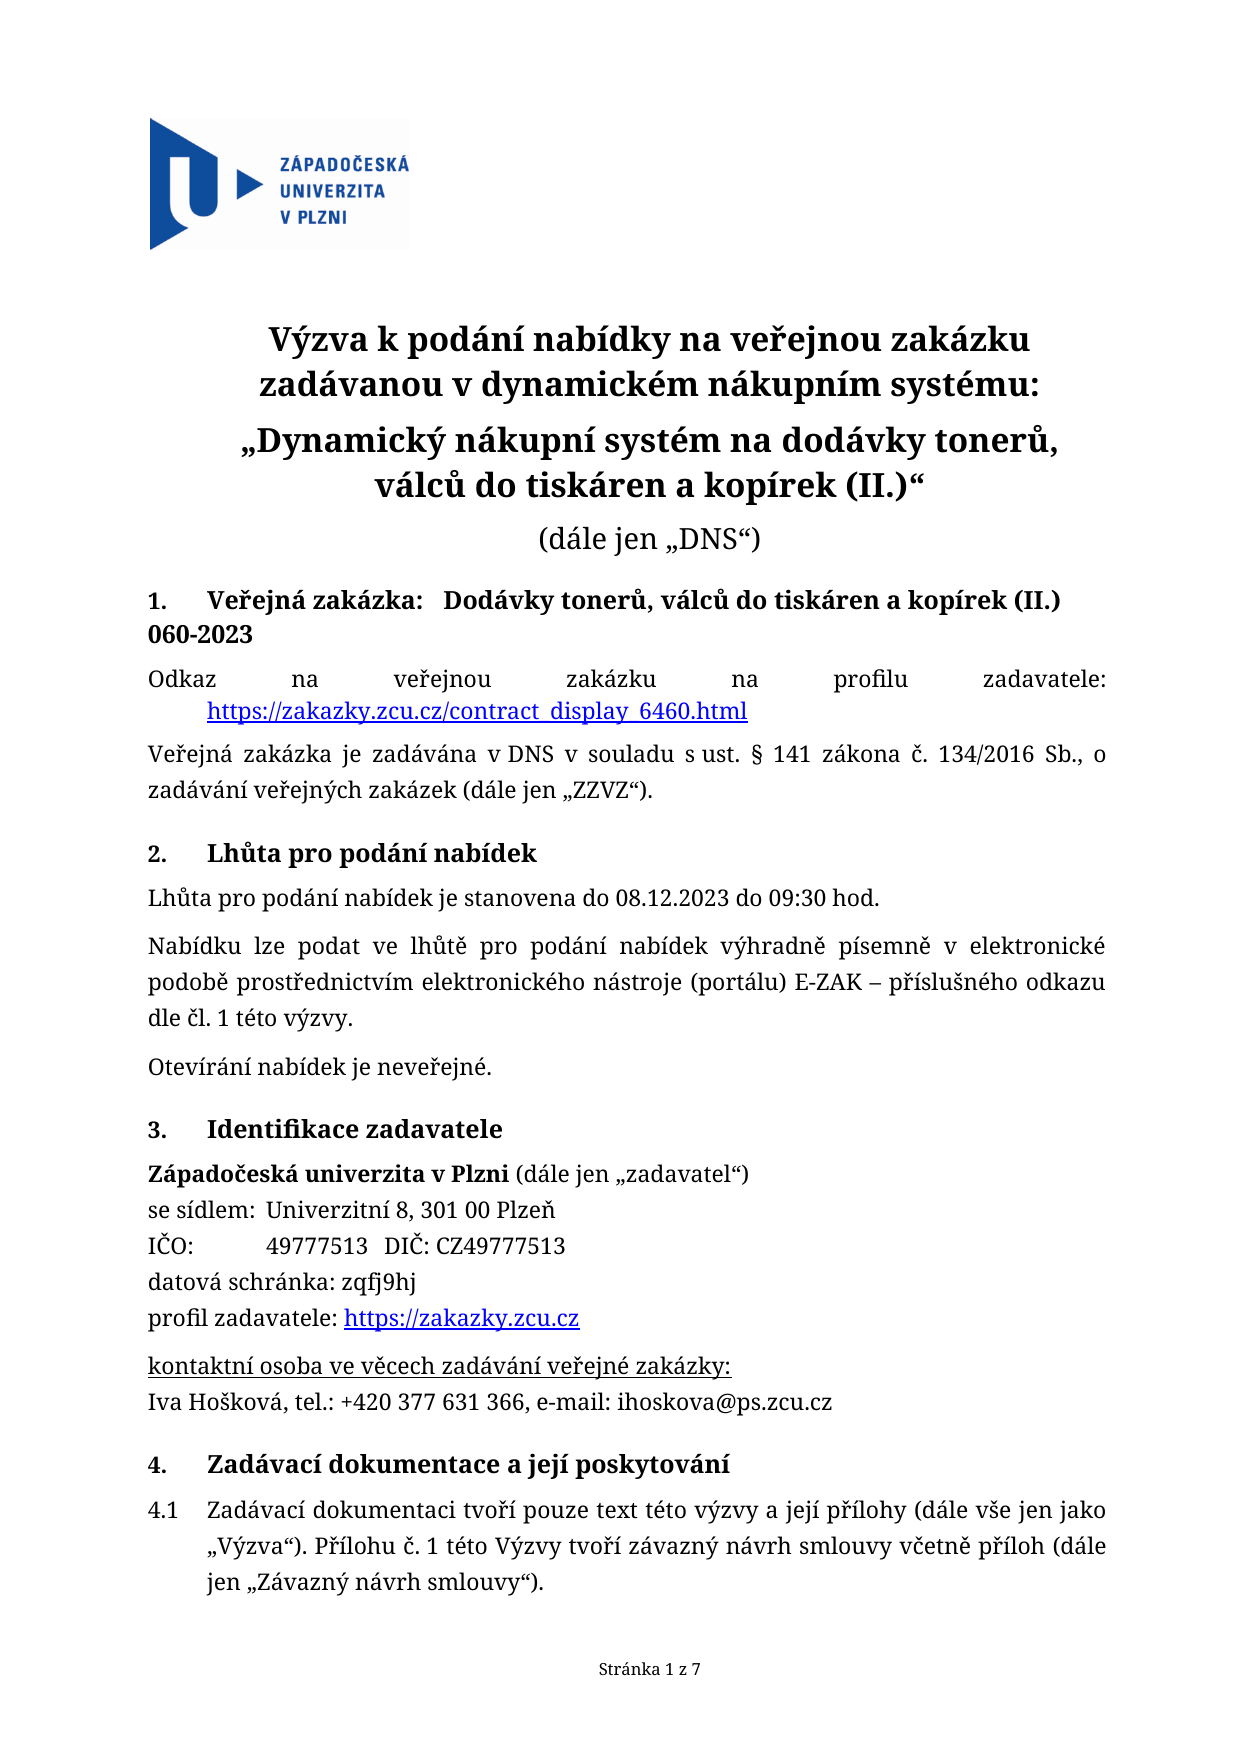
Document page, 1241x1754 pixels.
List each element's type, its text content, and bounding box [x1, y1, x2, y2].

text Odkaz na veřejnou zakázku na profilu zadavatele: https://zakazky.zcu.cz/contract_display_6460.html [148, 663, 1107, 726]
text (dále jen „DNS“) [192, 518, 1107, 558]
subtitle Zadávací dokumentace a její poskytování [148, 1447, 1107, 1481]
text Lhůta pro podání nabídek je stanovena do 08.12.2023 do 09:30 hod. [148, 882, 1107, 913]
text Nabídku lze podat ve lhůtě pro podání nabídek výhradně písemně v elektronické podobě prostřednictvím elektronického nástroje (portálu) E-ZAK – příslušného odkazu dle čl. 1 této výzvy. [148, 930, 1107, 1033]
list Zadávací dokumentaci tvoří pouze text této výzvy a její přílohy (dále vše jen jako „Výzva“). Přílohu č. 1 této Výzvy tvoří závazný návrh smlouvy včetně příloh (dále jen „Závazný návrh smlouvy“). [148, 1494, 1107, 1597]
text Západočeská univerzita v Plzni (dále jen „zadavatel“) [148, 1158, 1107, 1189]
text se sídlem: Univerzitní 8, 301 00 Plzeň [148, 1194, 1107, 1225]
subtitle Veřejná zakázka: Dodávky tonerů, válců do tiskáren a kopírek (II.) 060-2023 [148, 583, 1107, 651]
text profil zadavatele: https://zakazky.zcu.cz [148, 1302, 1107, 1333]
text Otevírání nabídek je neveřejné. [148, 1051, 1107, 1082]
subtitle Identifikace zadavatele [148, 1112, 1107, 1146]
text Iva Hošková, tel.: +420 377 631 366, e-mail: ihoskova@ps.zcu.cz [148, 1386, 1107, 1417]
text IČO: 49777513 DIČ: CZ49777513 [148, 1230, 1107, 1261]
text datová schránka: zqfj9hj [148, 1266, 1107, 1297]
text kontaktní osoba ve věcech zadávání veřejné zakázky: [148, 1350, 1107, 1382]
text Výzva k podání nabídky na veřejnou zakázku zadávanou v dynamickém nákupním systému: [192, 316, 1107, 406]
picture [150, 118, 409, 250]
text Veřejná zakázka je zadávána v DNS v souladu s ust. § 141 zákona č. 134/2016 Sb., o zadávání veřejných zakázek (dále jen „ZZVZ“). [148, 738, 1107, 806]
text „Dynamický nákupní systém na dodávky tonerů, válců do tiskáren a kopírek (II.)“ [192, 417, 1107, 508]
subtitle Lhůta pro podání nabídek [148, 835, 1107, 869]
